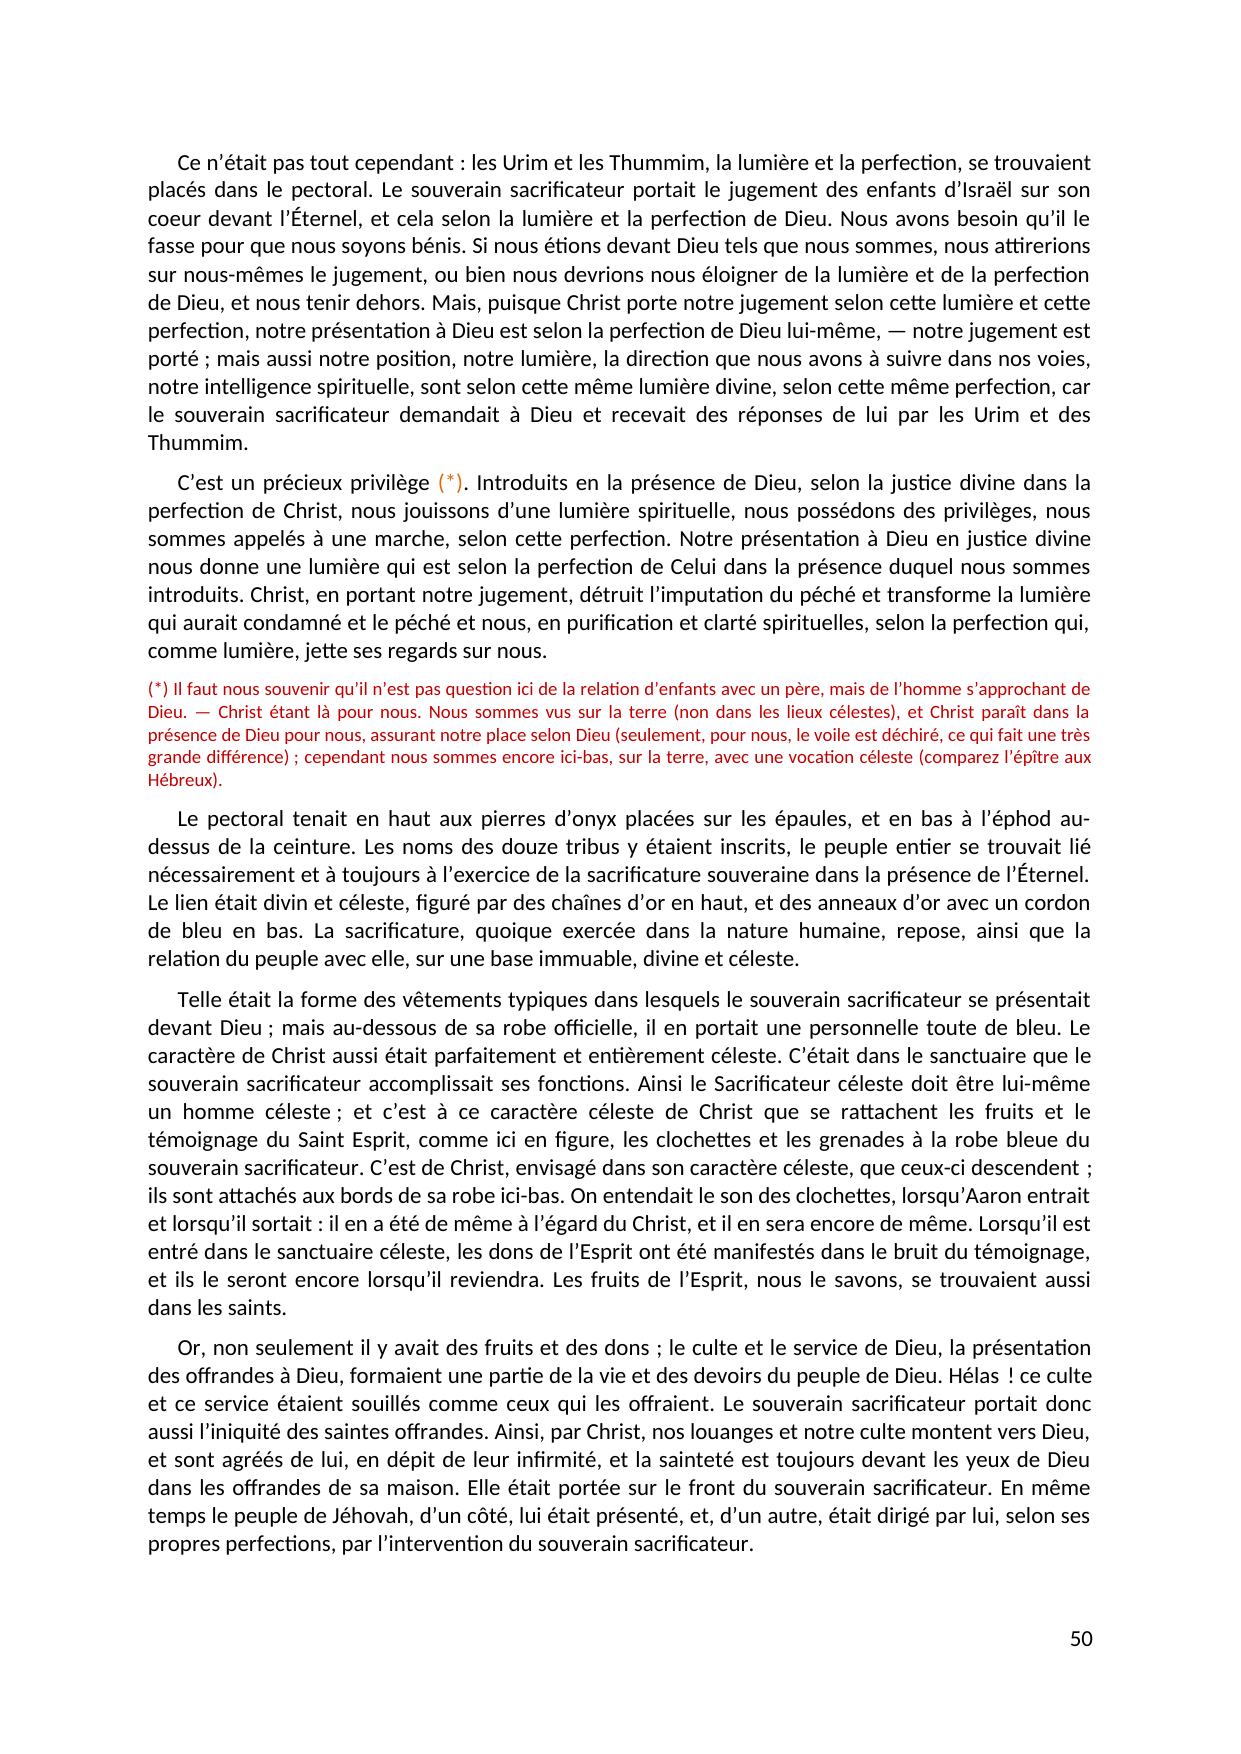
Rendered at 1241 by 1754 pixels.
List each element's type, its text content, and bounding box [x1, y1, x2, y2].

text Telle était la forme des vêtements typiques dans lesquels le souverain sacrificateur se présentait devant Dieu ; mais au-dessous de sa robe officielle, il en portait une personnelle toute de bleu. Le caractère de Christ aussi était parfaitement et entièrement céleste. C’était dans le sanctuaire que le souverain sacrificateur accomplissait ses fonctions. Ainsi le Sacrificateur céleste doit être lui-même un homme céleste ; et c’est à ce caractère céleste de Christ que se rattachent les fruits et le témoignage du Saint Esprit, comme ici en figure, les clochettes et les grenades à la robe bleue du souverain sacrificateur. C’est de Christ, envisagé dans son caractère céleste, que ceux-ci descendent ; ils sont attachés aux bords de sa robe ici-bas. On entendait le son des clochettes, lorsqu’Aaron entrait et lorsqu’il sortait : il en a été de même à l’égard du Christ, et il en sera encore de même. Lorsqu’il est entré dans le sanctuaire céleste, les dons de l’Esprit ont été manifestés dans le bruit du témoignage, et ils le seront encore lorsqu’il reviendra. Les fruits de l’Esprit, nous le savons, se trouvaient aussi dans les saints. [148, 985, 1093, 1321]
text (*) Il faut nous souvenir qu’il n’est pas question ici de la relation d’enfants avec un père, mais de l’homme s’approchant de Dieu. — Christ étant là pour nous. Nous sommes vus sur la terre (non dans les lieux célestes), et Christ paraît dans la présence de Dieu pour nous, assurant notre place selon Dieu (seulement, pour nous, le voile est déchiré, ce qui fait une très grande différence) ; cependant nous sommes encore ici-bas, sur la terre, avec une vocation céleste (comparez l’épître aux Hébreux). [148, 677, 1093, 792]
text Ce n’était pas tout cependant : les Urim et les Thummim, la lumière et la perfection, se trouvaient placés dans le pectoral. Le souverain sacrificateur portait le jugement des enfants d’Israël sur son coeur devant l’Éternel, et cela selon la lumière et la perfection de Dieu. Nous avons besoin qu’il le fasse pour que nous soyons bénis. Si nous étions devant Dieu tels que nous sommes, nous attirerions sur nous-mêmes le jugement, ou bien nous devrions nous éloigner de la lumière et de la perfection de Dieu, et nous tenir dehors. Mais, puisque Christ porte notre jugement selon cette lumière et cette perfection, notre présentation à Dieu est selon la perfection de Dieu lui-même, — notre jugement est porté ; mais aussi notre position, notre lumière, la direction que nous avons à suivre dans nos voies, notre intelligence spirituelle, sont selon cette même lumière divine, selon cette même perfection, car le souverain sacrificateur demandait à Dieu et recevait des réponses de lui par les Urim et des Thummim. [148, 148, 1093, 456]
text C’est un précieux privilège (*). Introduits en la présence de Dieu, selon la justice divine dans la perfection de Christ, nous jouissons d’une lumière spirituelle, nous possédons des privilèges, nous sommes appelés à une marche, selon cette perfection. Notre présentation à Dieu en justice divine nous donne une lumière qui est selon la perfection de Celui dans la présence duquel nous sommes introduits. Christ, en portant notre jugement, détruit l’imputation du péché et transforme la lumière qui aurait condamné et le péché et nous, en purification et clarté spirituelles, selon la perfection qui, comme lumière, jette ses regards sur nous. [148, 468, 1093, 664]
text Le pectoral tenait en haut aux pierres d’onyx placées sur les épaules, et en bas à l’éphod au-dessus de la ceinture. Les noms des douze tribus y étaient inscrits, le peuple entier se trouvait lié nécessairement et à toujours à l’exercice de la sacrificature souveraine dans la présence de l’Éternel. Le lien était divin et céleste, figuré par des chaînes d’or en haut, et des anneaux d’or avec un cordon de bleu en bas. La sacrificature, quoique exercée dans la nature humaine, repose, ainsi que la relation du peuple avec elle, sur une base immuable, divine et céleste. [148, 804, 1093, 972]
text Or, non seulement il y avait des fruits et des dons ; le culte et le service de Dieu, la présentation des offrandes à Dieu, formaient une partie de la vie et des devoirs du peuple de Dieu. Hélas ! ce culte et ce service étaient souillés comme ceux qui les offraient. Le souverain sacrificateur portait donc aussi l’iniquité des saintes offrandes. Ainsi, par Christ, nos louanges et notre culte montent vers Dieu, et sont agréés de lui, en dépit de leur infirmité, et la sainteté est toujours devant les yeux de Dieu dans les offrandes de sa maison. Elle était portée sur le front du souverain sacrificateur. En même temps le peuple de Jéhovah, d’un côté, lui était présenté, et, d’un autre, était dirigé par lui, selon ses propres perfections, par l’intervention du souverain sacrificateur. [148, 1333, 1093, 1558]
